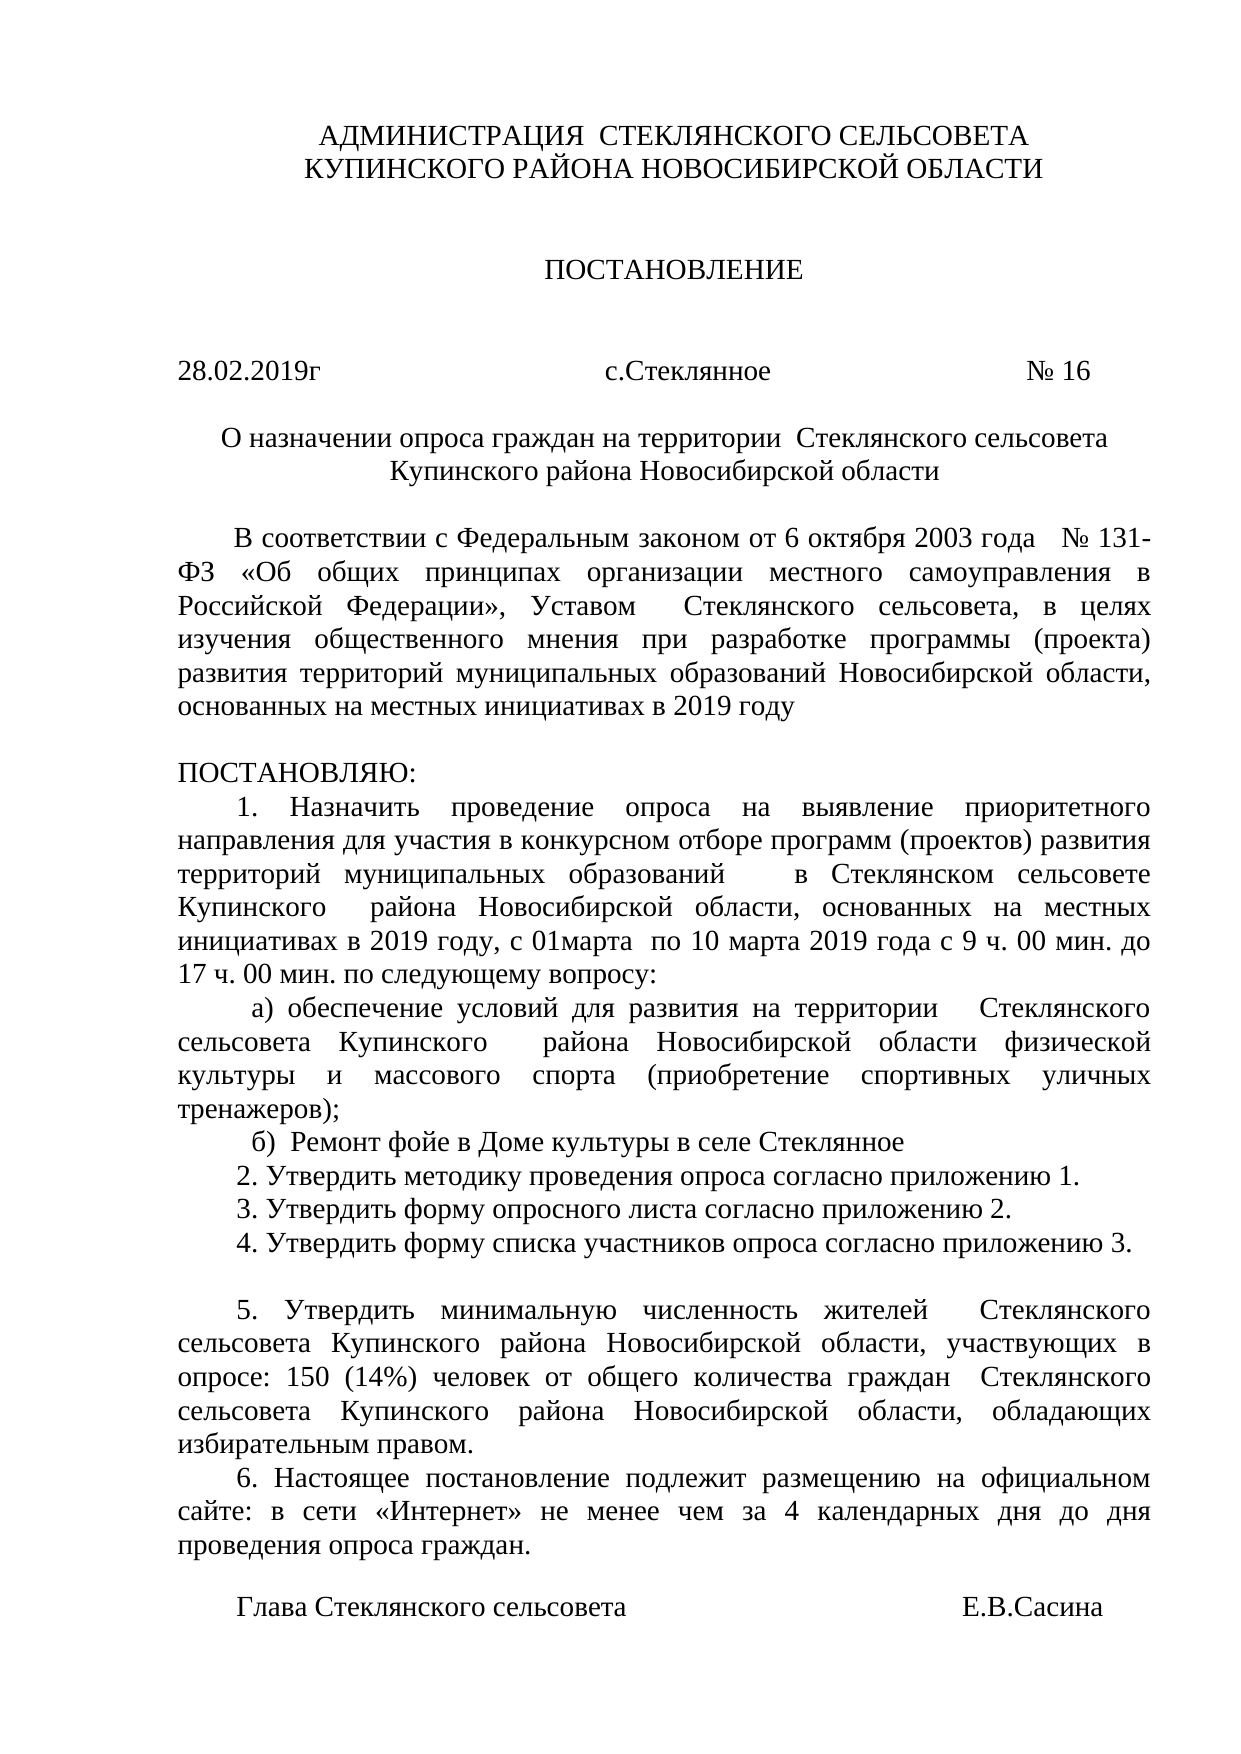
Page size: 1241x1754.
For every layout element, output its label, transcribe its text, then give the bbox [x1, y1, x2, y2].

text ПОСТАНОВЛЯЮ: [177, 755, 1152, 789]
text 3. Утвердить форму опросного листа согласно приложению 2. [177, 1191, 1152, 1225]
text АДМИНИСТРАЦИЯ СТЕКЛЯНСКОГО СЕЛЬСОВЕТА [196, 118, 1152, 152]
text ПОСТАНОВЛЕНИЕ [196, 252, 1152, 286]
text 5. Утвердить минимальную численность жителей Стеклянского сельсовета Купинского района Новосибирской области, участвующих в опросе: 150 (14%) человек от общего количества граждан Стеклянского сельсовета Купинского района Новосибирской области, обладающих избирательным правом. [177, 1292, 1152, 1460]
text КУПИНСКОГО РАЙОНА НОВОСИБИРСКОЙ ОБЛАСТИ [196, 152, 1152, 185]
text 4. Утвердить форму списка участников опроса согласно приложению 3. [177, 1225, 1152, 1258]
text 28.02.2019г с.Стеклянное № 16 [177, 353, 1152, 386]
text а) обеспечение условий для развития на территории Стеклянского сельсовета Купинского района Новосибирской области физической культуры и массового спорта (приобретение спортивных уличных тренажеров); [177, 990, 1152, 1124]
text Глава Стеклянского сельсовета Е.В.Сасина [177, 1589, 1152, 1623]
text 6. Настоящее постановление подлежит размещению на официальном сайте: в сети «Интернет» не менее чем за 4 календарных дня до дня проведения опроса граждан. [177, 1460, 1152, 1560]
text В соответствии с Федеральным законом от 6 октября 2003 года № 131-ФЗ «Об общих принципах организации местного самоуправления в Российской Федерации», Уставом Стеклянского сельсовета, в целях изучения общественного мнения при разработке программы (проекта) развития территорий муниципальных образований Новосибирской области, основанных на местных инициативах в 2019 году [177, 521, 1152, 722]
text О назначении опроса граждан на территории Стеклянского сельсовета Купинского района Новосибирской области [177, 420, 1152, 487]
text 2. Утвердить методику проведения опроса согласно приложению 1. [177, 1158, 1152, 1191]
text 1. Назначить проведение опроса на выявление приоритетного направления для участия в конкурсном отборе программ (проектов) развития территорий муниципальных образований в Стеклянском сельсовете Купинского района Новосибирской области, основанных на местных инициативах в 2019 году, с 01марта по 10 марта 2019 года с 9 ч. 00 мин. до 17 ч. 00 мин. по следующему вопросу: [177, 789, 1152, 990]
text б) Ремонт фойе в Доме культуры в селе Стеклянное [177, 1124, 1152, 1158]
